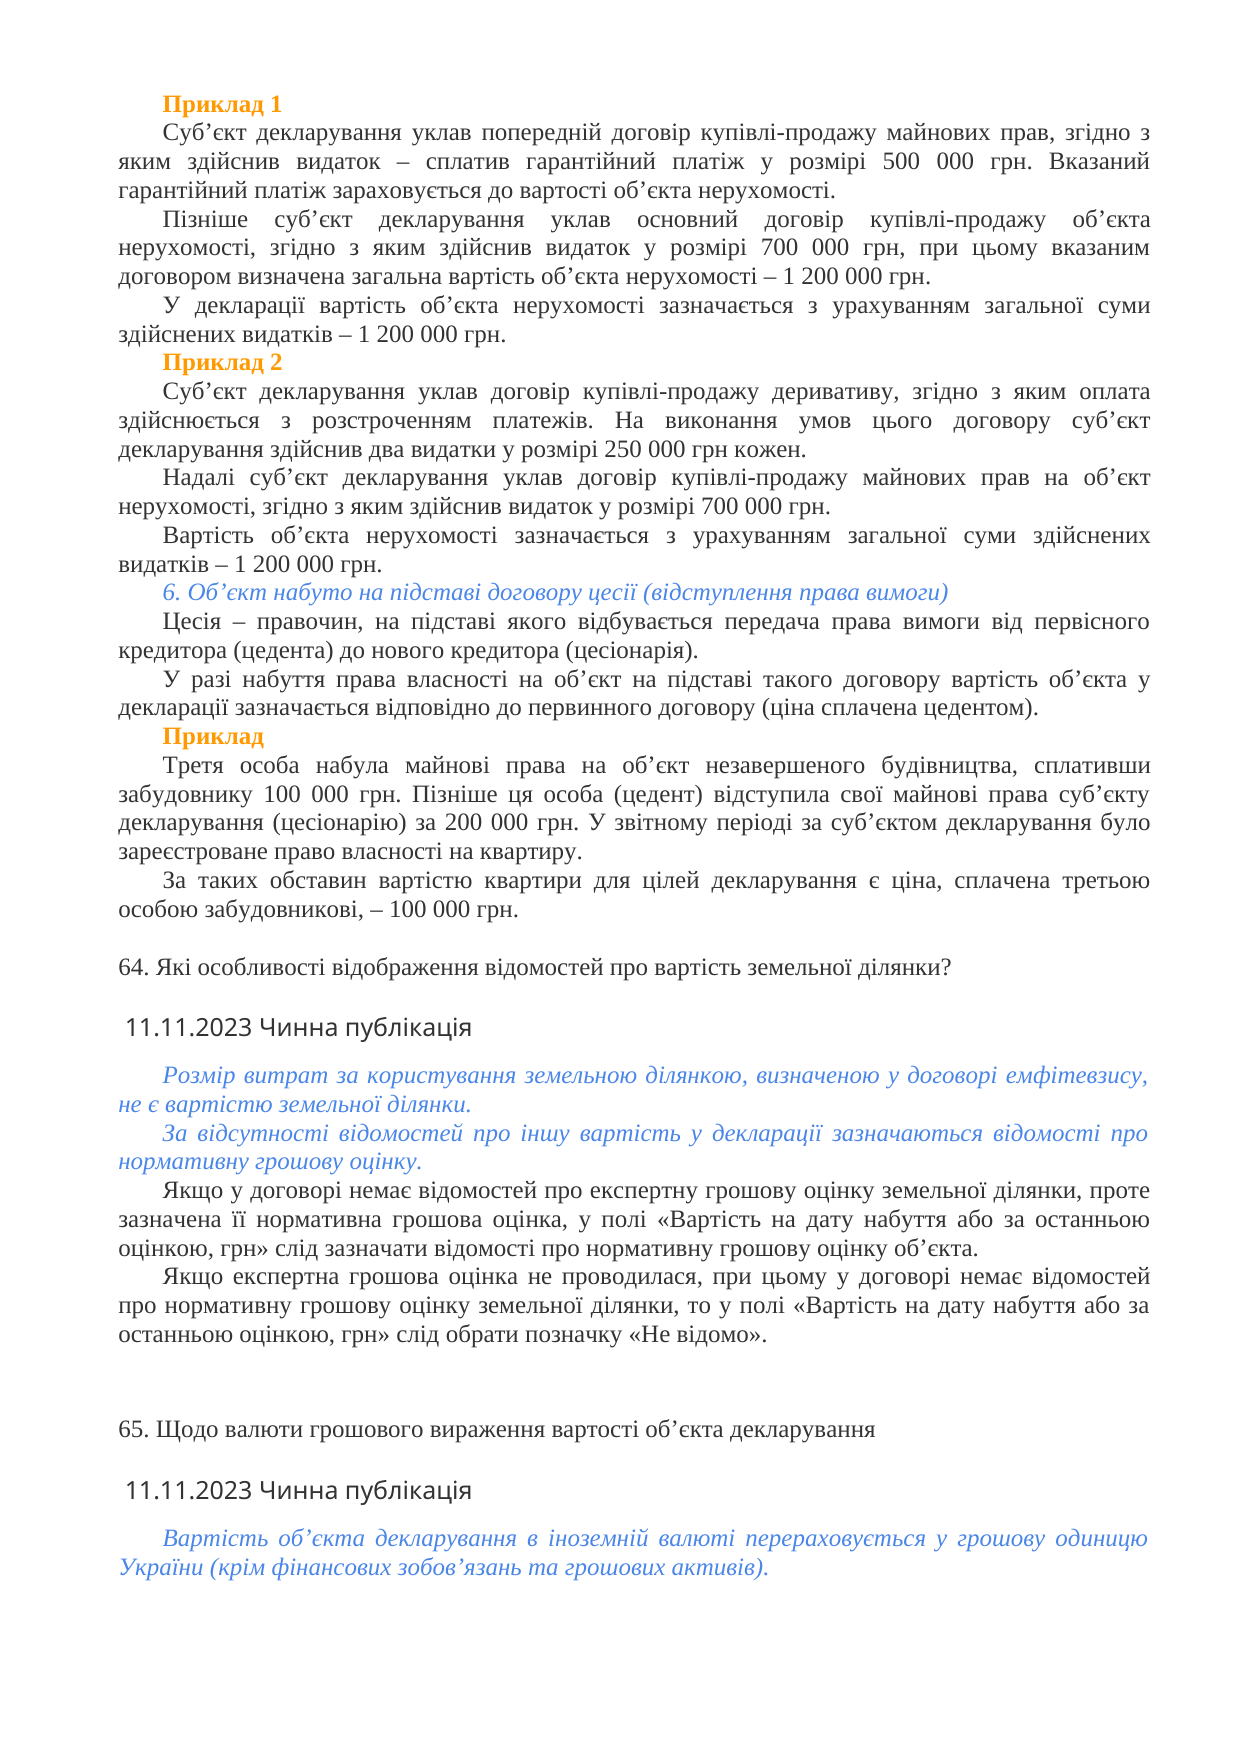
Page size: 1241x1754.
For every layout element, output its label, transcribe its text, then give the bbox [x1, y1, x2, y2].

text 65. Щодо валюти грошового вираження вартості об’єкта декларування [118, 1414, 1152, 1443]
text Приклад 2 [118, 347, 1152, 376]
text Вартість об’єкта декларування в іноземній валюті перераховується у грошову одиницю України (крім фінансових зобов’язань та грошових активів). [118, 1523, 1152, 1581]
text Якщо у договорі немає відомостей про експертну грошову оцінку земельної ділянки, проте зазначена її нормативна грошова оцінка, у полі «Вартість на дату набуття або за останньою оцінкою, грн» слід зазначати відомості про нормативну грошову оцінку об’єкта. [118, 1175, 1152, 1261]
text 11.11.2023 Чинна публікація [118, 1009, 1152, 1043]
text За відсутності відомостей про іншу вартість у декларації зазначаються відомості про нормативну грошову оцінку. [118, 1118, 1152, 1175]
text Надалі суб’єкт декларування уклав договір купівлі-продажу майнових прав на об’єкт нерухомості, згідно з яким здійснив видаток у розмірі 700 000 грн. [118, 462, 1152, 520]
text У разі набуття права власності на об’єкт на підставі такого договору вартість об’єкта у декларації зазначається відповідно до первинного договору (ціна сплачена цедентом). [118, 664, 1152, 721]
text Розмір витрат за користування земельною ділянкою, визначеною у договорі емфітевзису, не є вартістю земельної ділянки. [118, 1060, 1152, 1118]
text 11.11.2023 Чинна публікація [118, 1472, 1152, 1506]
text 6. Об’єкт набуто на підставі договору цесії (відступлення права вимоги) [118, 577, 1152, 606]
text Приклад 1 [118, 89, 1152, 117]
text Приклад [118, 721, 1152, 750]
text У декларації вартість об’єкта нерухомості зазначається з урахуванням загальної суми здійснених видатків – 1 200 000 грн. [118, 290, 1152, 347]
text Суб’єкт декларування уклав договір купівлі-продажу деривативу, згідно з яким оплата здійснюється з розстроченням платежів. На виконання умов цього договору суб’єкт декларування здійснив два видатки у розмірі 250 000 грн кожен. [118, 376, 1152, 462]
text Пізніше суб’єкт декларування уклав основний договір купівлі-продажу об’єкта нерухомості, згідно з яким здійснив видаток у розмірі 700 000 грн, при цьому вказаним договором визначена загальна вартість об’єкта нерухомості – 1 200 000 грн. [118, 204, 1152, 290]
text Цесія – правочин, на підставі якого відбувається передача права вимоги від первісного кредитора (цедента) до нового кредитора (цесіонарія). [118, 606, 1152, 664]
text За таких обставин вартістю квартири для цілей декларування є ціна, сплачена третьою особою забудовникові, – 100 000 грн. [118, 865, 1152, 922]
text Третя особа набула майнові права на об’єкт незавершеного будівництва, сплативши забудовнику 100 000 грн. Пізніше ця особа (цедент) відступила свої майнові права суб’єкту декларування (цесіонарію) за 200 000 грн. У звітному періоді за суб’єктом декларування було зареєстроване право власності на квартиру. [118, 750, 1152, 865]
text Якщо експертна грошова оцінка не проводилася, при цьому у договорі немає відомостей про нормативну грошову оцінку земельної ділянки, то у полі «Вартість на дату набуття або за останньою оцінкою, грн» слід обрати позначку «Не відомо». [118, 1261, 1152, 1348]
text 64. Які особливості відображення відомостей про вартість земельної ділянки? [118, 952, 1152, 980]
text Вартість об’єкта нерухомості зазначається з урахуванням загальної суми здійснених видатків – 1 200 000 грн. [118, 520, 1152, 577]
text Суб’єкт декларування уклав попередній договір купівлі-продажу майнових прав, згідно з яким здійснив видаток – сплатив гарантійний платіж у розмірі 500 000 грн. Вказаний гарантійний платіж зараховується до вартості об’єкта нерухомості. [118, 117, 1152, 204]
